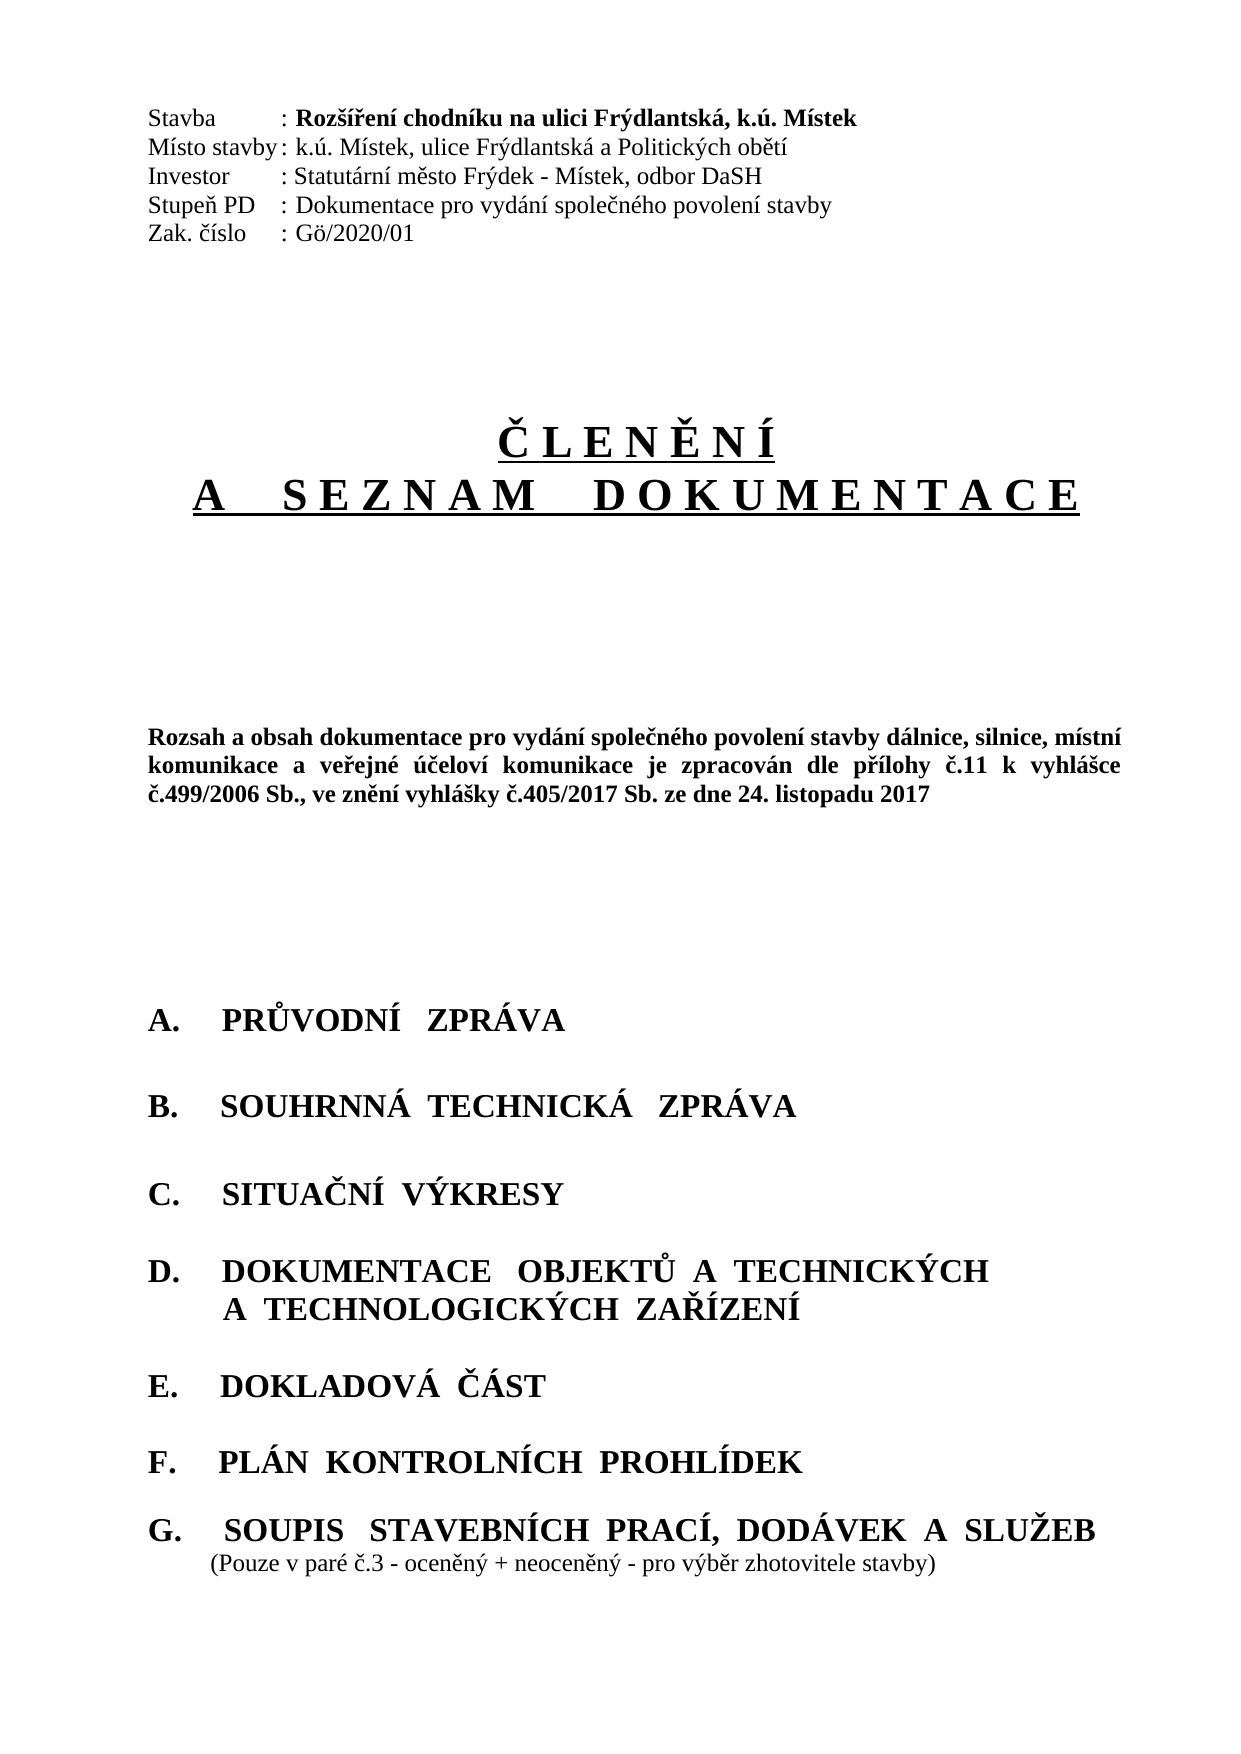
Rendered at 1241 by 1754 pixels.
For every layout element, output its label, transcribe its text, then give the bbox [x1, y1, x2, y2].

text G. SOUPIS STAVEBNÍCH PRACÍ, DODÁVEK A SLUŽEB [148, 1510, 1121, 1548]
text A TECHNOLOGICKÝCH ZAŘÍZENÍ [148, 1289, 1121, 1328]
text D. DOKUMENTACE OBJEKTŮ A TECHNICKÝCH [148, 1251, 1121, 1289]
text Místo stavby : k.ú. Místek, ulice Frýdlantská a Politických obětí [148, 132, 1121, 161]
text C. SITUAČNÍ VÝKRESY [148, 1174, 1121, 1213]
text F. PLÁN KONTROLNÍCH PROHLÍDEK [148, 1443, 1121, 1481]
text E. DOKLADOVÁ ČÁST [148, 1366, 1121, 1404]
text A. PRŮVODNÍ ZPRÁVA [148, 1000, 1121, 1038]
text Investor : Statutární město Frýdek - Místek, odbor DaSH [148, 161, 1121, 190]
text B. SOUHRNNÁ TECHNICKÁ ZPRÁVA [148, 1087, 1121, 1125]
text Č L E N Ě N Í [148, 415, 1124, 468]
text (Pouze v paré č.3 - oceněný + neoceněný - pro výběr zhotovitele stavby) [148, 1548, 1122, 1577]
text Stavba : Rozšíření chodníku na ulici Frýdlantská, k.ú. Místek [148, 103, 1121, 132]
text Stupeň PD : Dokumentace pro vydání společného povolení stavby [148, 190, 1121, 218]
text Zak. číslo : Gö/2020/01 [148, 218, 1121, 247]
text A S E Z N A M D O K U M E N T A C E [148, 468, 1124, 520]
text Rozsah a obsah dokumentace pro vydání společného povolení stavby dálnice, silnice, místní komunikace a veřejné účeloví komunikace je zpracován dle přílohy č.11 k vyhlášce č.499/2006 Sb., ve znění vyhlášky č.405/2017 Sb. ze dne 24. listopadu 2017 [148, 722, 1122, 808]
